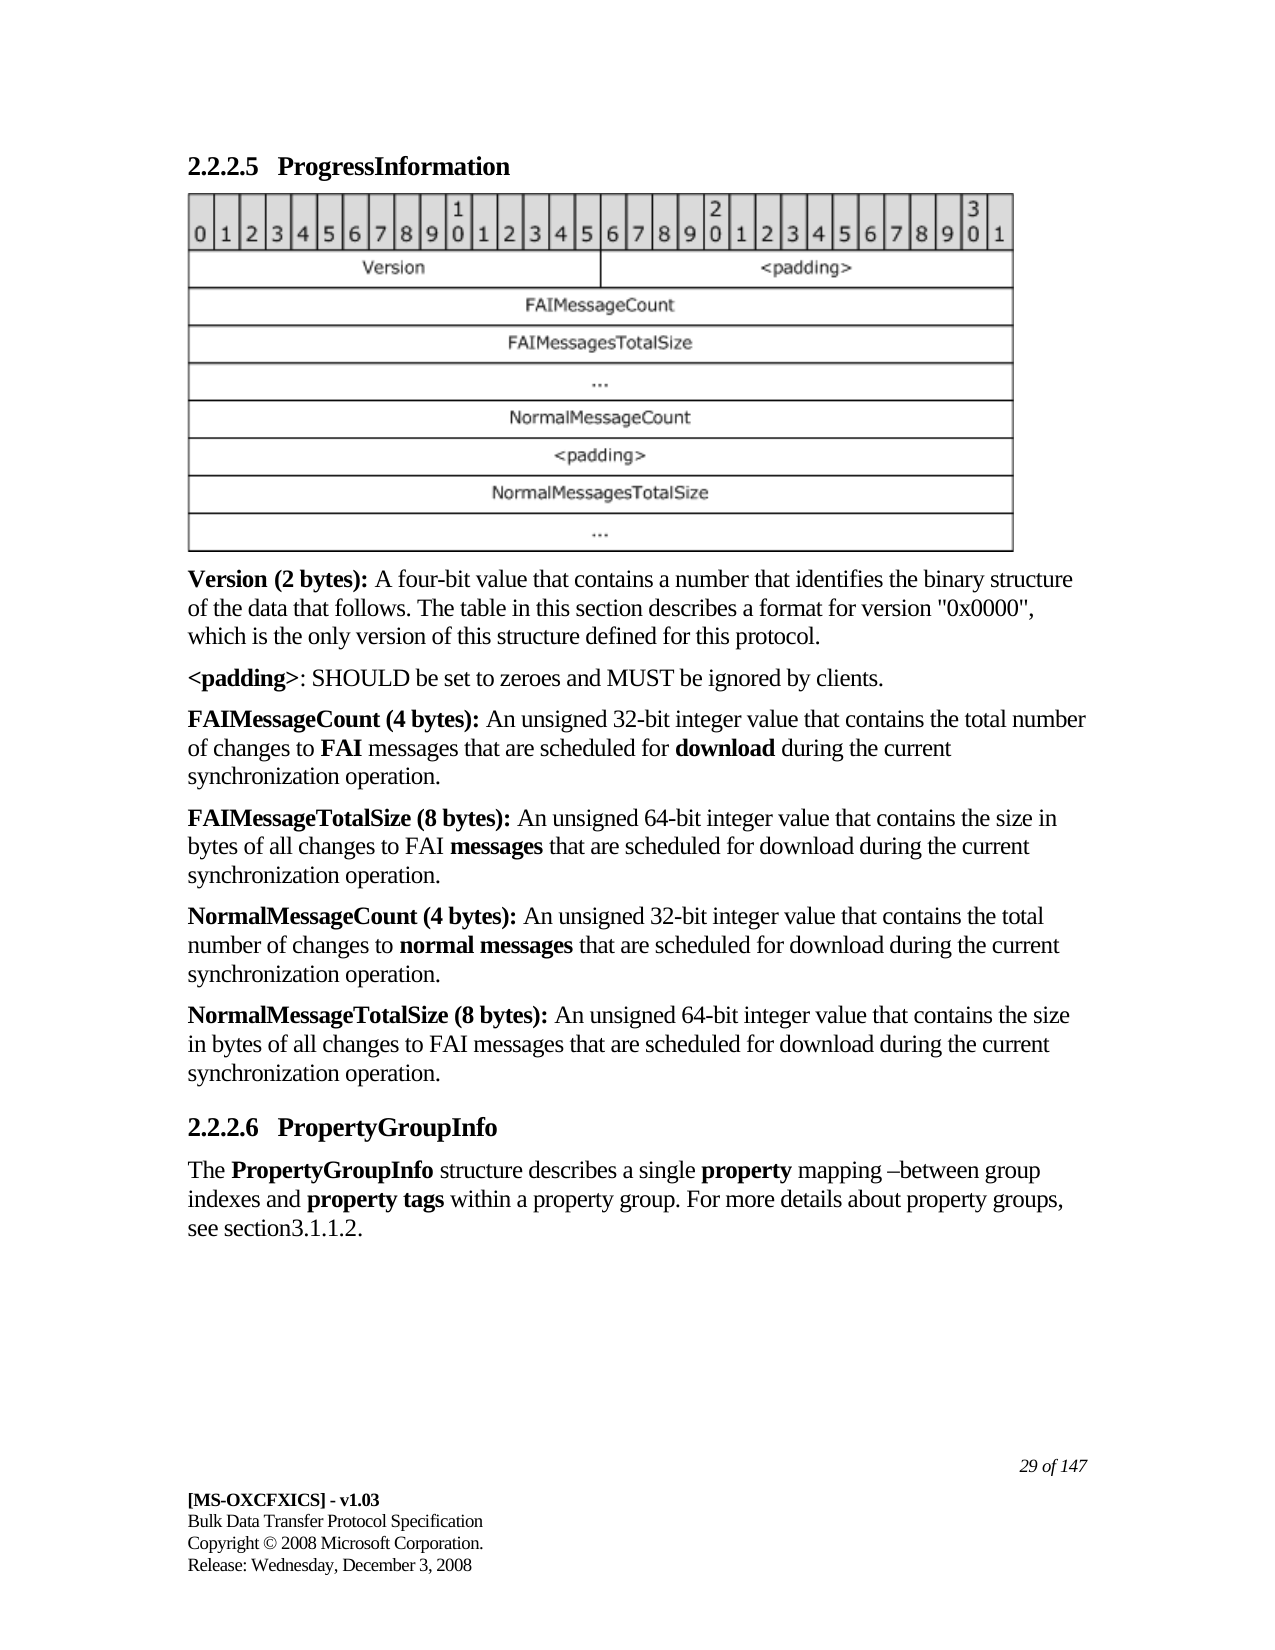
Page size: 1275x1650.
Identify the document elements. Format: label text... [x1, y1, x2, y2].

text The PropertyGroupInfo structure describes a single property mapping –between group indexes and property tags within a property group. For more details about property groups, see section3.1.1.2. [187, 1155, 1087, 1241]
text NormalMessageTotalSize (8 bytes): An unsigned 64-bit integer value that contains the size in bytes of all changes to FAI messages that are scheduled for download during the current synchronization operation. [187, 1000, 1087, 1086]
text FAIMessageCount (4 bytes): An unsigned 32-bit integer value that contains the total number of changes to FAI messages that are scheduled for download during the current synchronization operation. [187, 704, 1087, 790]
text <padding>: SHOULD be set to zeroes and MUST be ignored by clients. [187, 663, 1087, 691]
subtitle ProgressInformation [187, 150, 1087, 181]
text NormalMessageCount (4 bytes): An unsigned 32-bit integer value that contains the total number of changes to normal messages that are scheduled for download during the current synchronization operation. [187, 901, 1087, 988]
subtitle PropertyGroupInfo [187, 1111, 1087, 1143]
text FAIMessageTotalSize (8 bytes): An unsigned 64-bit integer value that contains the size in bytes of all changes to FAI messages that are scheduled for download during the current synchronization operation. [187, 803, 1087, 889]
picture [187, 193, 1014, 552]
text Version (2 bytes): A four-bit value that contains a number that identifies the binary structure of the data that follows. The table in this section describes a format for version "0x0000", which is the only version of this structure defined for this protocol. [187, 564, 1087, 650]
